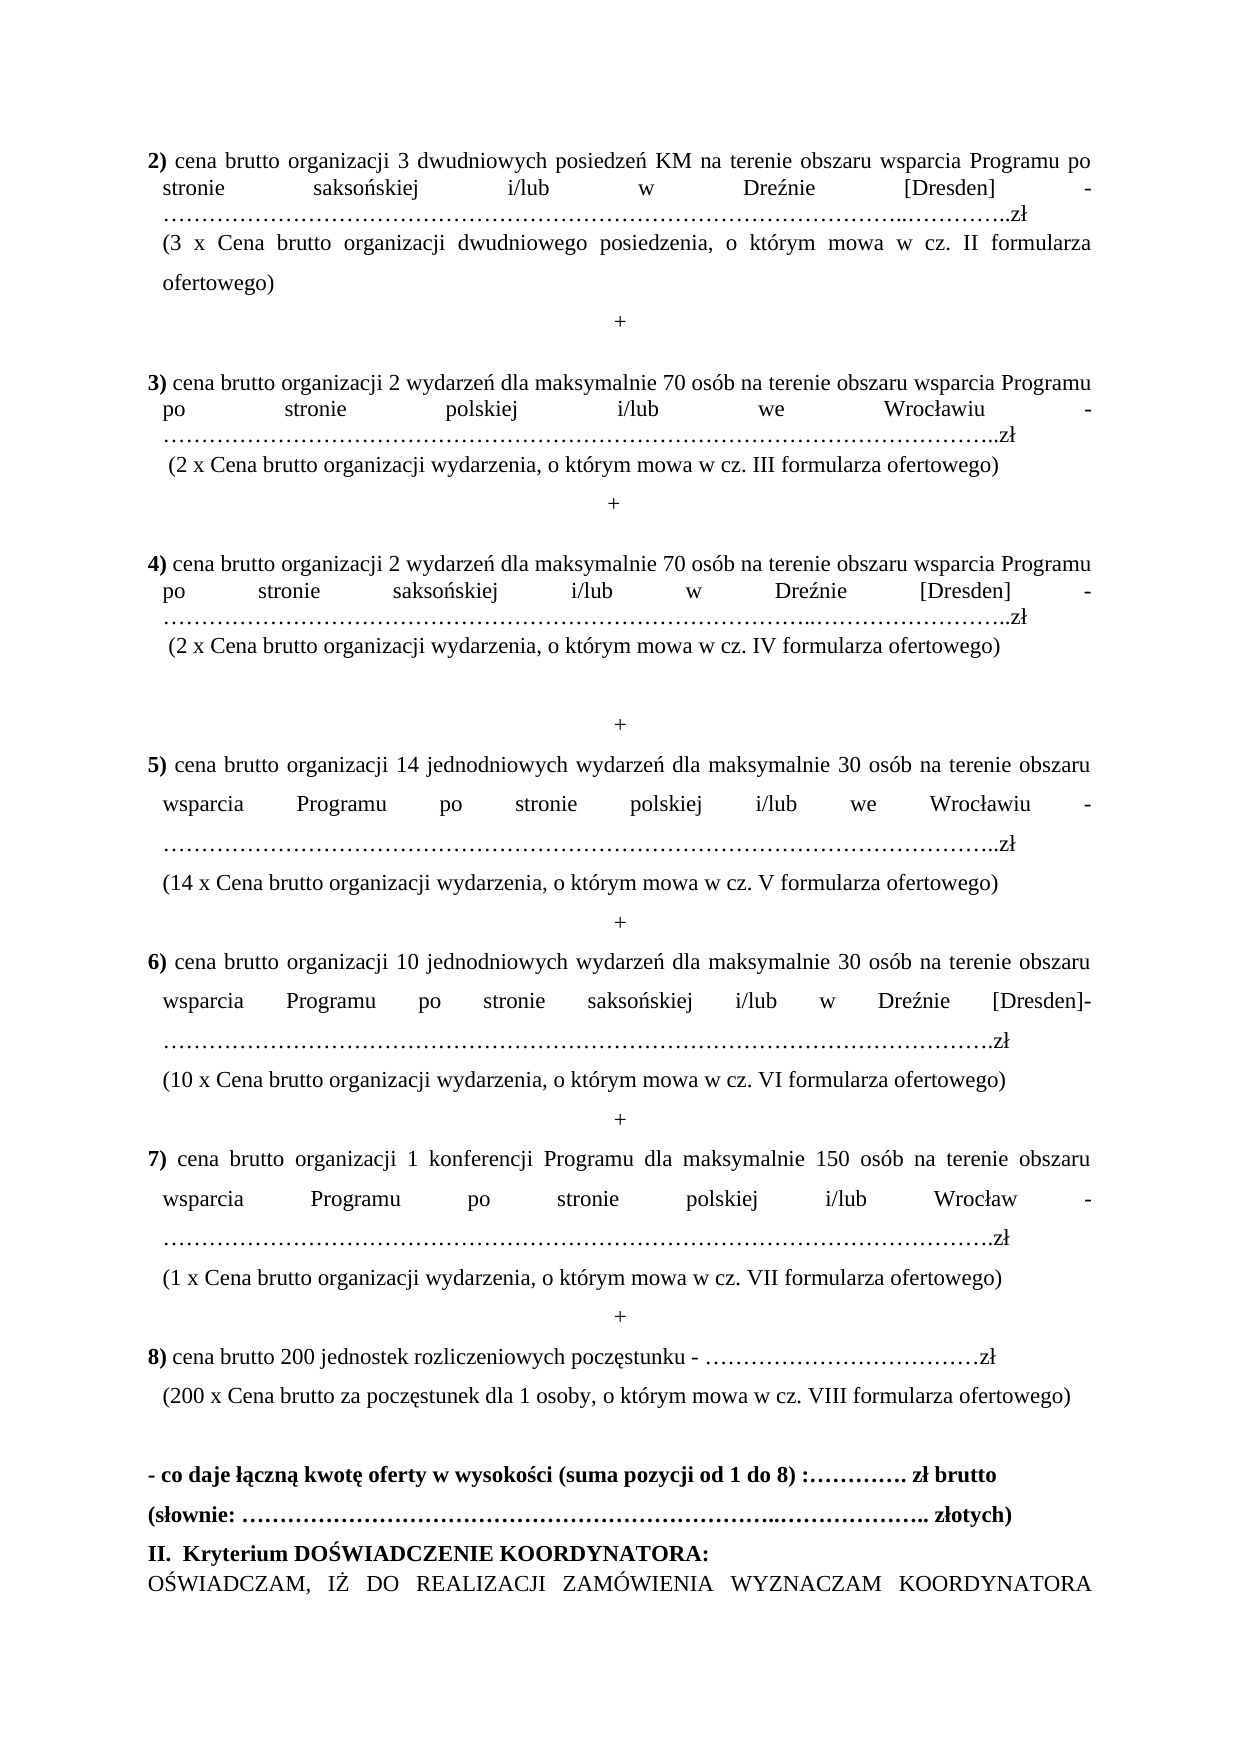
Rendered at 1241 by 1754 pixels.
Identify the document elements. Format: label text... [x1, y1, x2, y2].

text + [148, 1303, 1093, 1330]
text II. Kryterium DOŚWIADCZENIE KOORDYNATORA: [148, 1540, 1093, 1567]
text (14 x Cena brutto organizacji wydarzenia, o którym mowa w cz. V formularza ofertowego) [162, 869, 1093, 896]
text - co daje łączną kwotę oferty w wysokości (suma pozycji od 1 do 8) :…………. zł brutto [148, 1461, 1093, 1488]
text 2) cena brutto organizacji 3 dwudniowych posiedzeń KM na terenie obszaru wsparcia Programu po stronie saksońskiej i/lub w Dreźnie [Dresden] - ……………………………………………………………………………………..…………..zł [148, 148, 1093, 227]
text 7) cena brutto organizacji 1 konferencji Programu dla maksymalnie 150 osób na terenie obszaru wsparcia Programu po stronie polskiej i/lub Wrocław - ……………………………………………………………………………………………….zł [148, 1146, 1093, 1251]
text 8) cena brutto 200 jednostek rozliczeniowych poczęstunku - ………………………………zł [148, 1343, 1093, 1369]
text (2 x Cena brutto organizacji wydarzenia, o którym mowa w cz. IV formularza ofertowego) [162, 632, 1093, 659]
text (1 x Cena brutto organizacji wydarzenia, o którym mowa w cz. VII formularza ofertowego) [162, 1264, 1093, 1290]
text + [148, 1106, 1093, 1132]
text 5) cena brutto organizacji 14 jednodniowych wydarzeń dla maksymalnie 30 osób na terenie obszaru wsparcia Programu po stronie polskiej i/lub we Wrocławiu - ………………………………………………………………………………………………..zł [148, 751, 1093, 856]
text (200 x Cena brutto za poczęstunek dla 1 osoby, o którym mowa w cz. VIII formularza ofertowego) [162, 1382, 1093, 1409]
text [148, 1571, 1093, 1597]
text (2 x Cena brutto organizacji wydarzenia, o którym mowa w cz. III formularza ofertowego) [162, 451, 1093, 477]
text 4) cena brutto organizacji 2 wydarzeń dla maksymalnie 70 osób na terenie obszaru wsparcia Programu po stronie saksońskiej i/lub w Dreźnie [Dresden] - …………………………………………………………………………..……………………..zł [148, 550, 1093, 629]
text (3 x Cena brutto organizacji dwudniowego posiedzenia, o którym mowa w cz. II formularza ofertowego) [162, 229, 1093, 295]
text (10 x Cena brutto organizacji wydarzenia, o którym mowa w cz. VI formularza ofertowego) [162, 1067, 1093, 1093]
text 3) cena brutto organizacji 2 wydarzeń dla maksymalnie 70 osób na terenie obszaru wsparcia Programu po stronie polskiej i/lub we Wrocławiu - ………………………………………………………………………………………………..zł [148, 369, 1093, 448]
text + [148, 711, 1093, 738]
text + [148, 308, 1093, 335]
text 6) cena brutto organizacji 10 jednodniowych wydarzeń dla maksymalnie 30 osób na terenie obszaru wsparcia Programu po stronie saksońskiej i/lub w Dreźnie [Dresden]- ……………………………………………………………………………………………….zł [148, 948, 1093, 1053]
text (słownie: ……………………………………………………………..……………….. złotych) [148, 1501, 1093, 1527]
text + [148, 909, 1093, 935]
text + [590, 490, 1093, 516]
